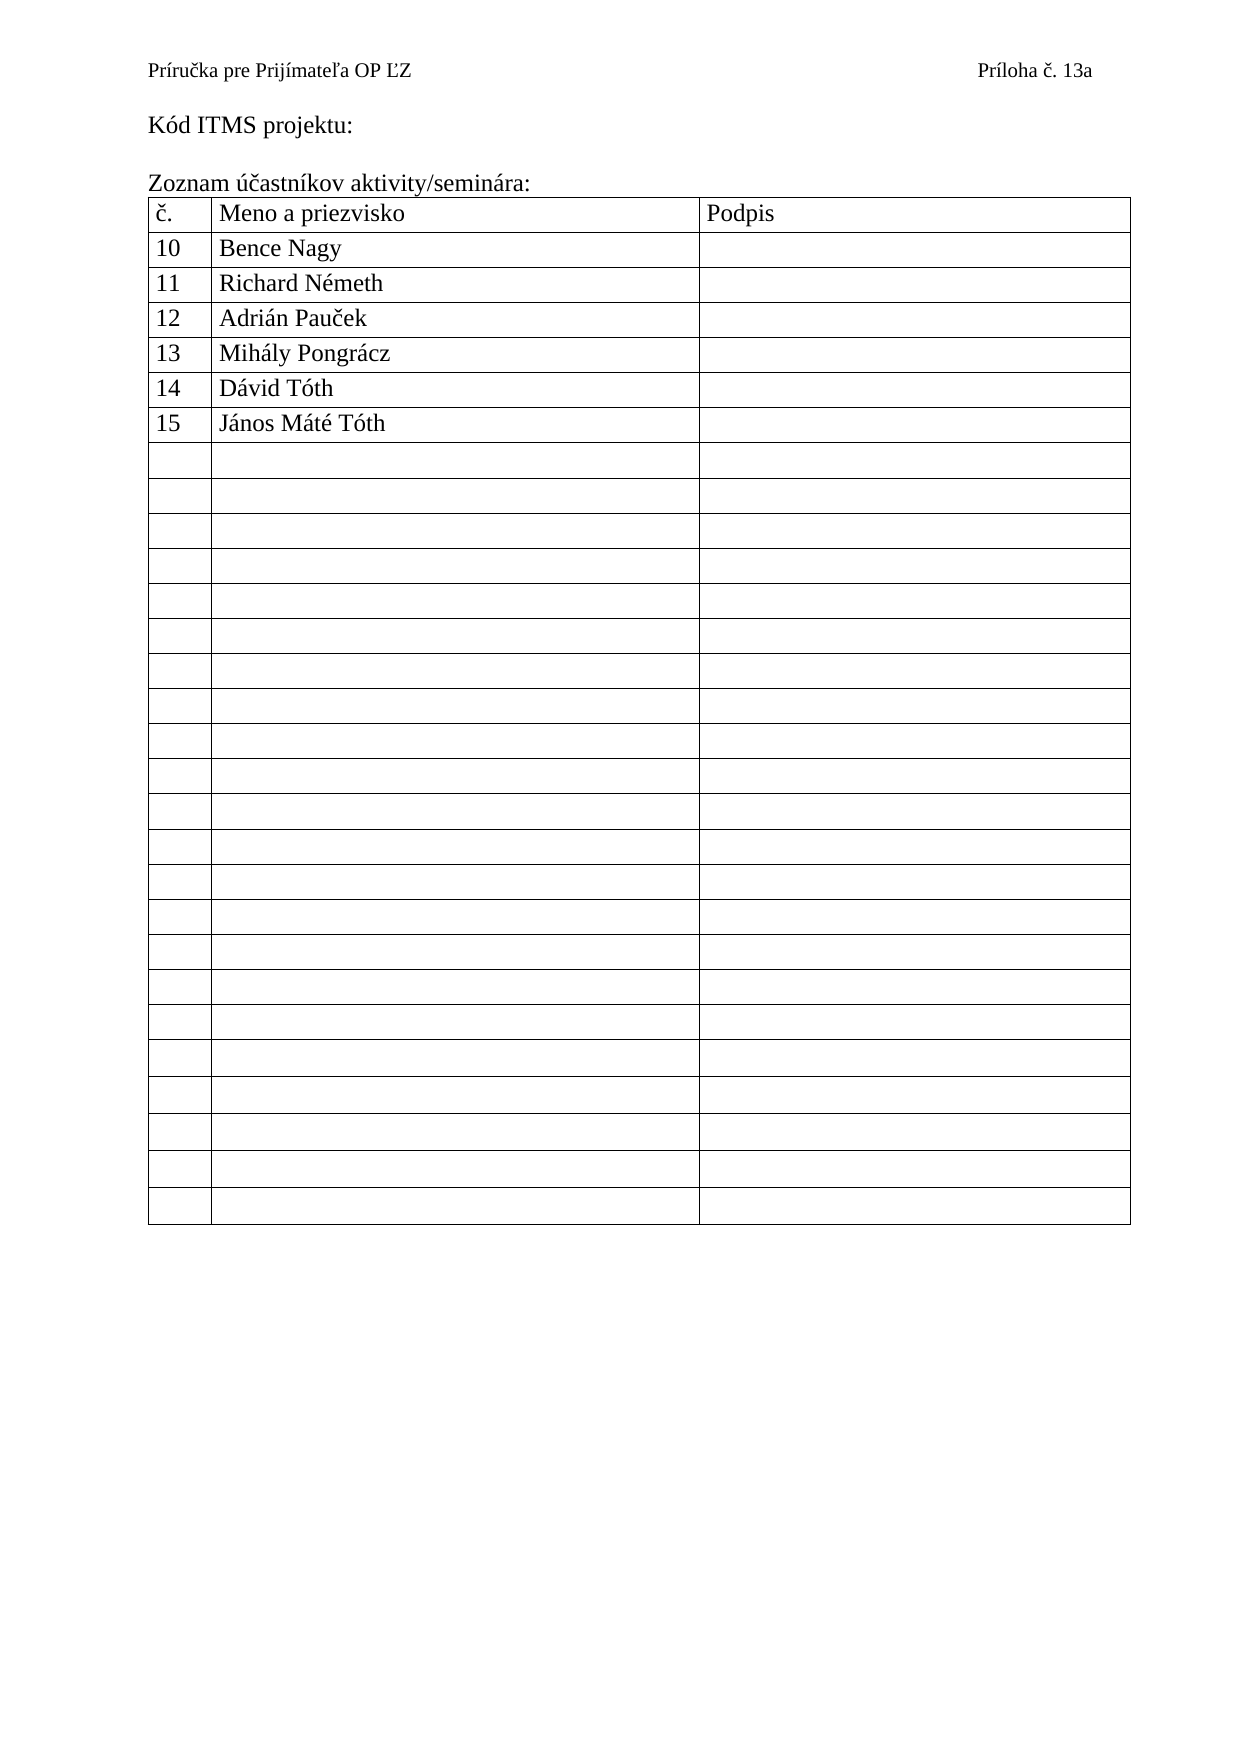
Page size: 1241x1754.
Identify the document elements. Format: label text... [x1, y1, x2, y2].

table_cell [700, 1005, 1130, 1039]
table_cell [700, 443, 1130, 477]
table_cell [212, 1040, 699, 1076]
table_cell [212, 759, 699, 793]
table_cell [212, 935, 699, 969]
table_cell [700, 1040, 1130, 1076]
table_cell [212, 549, 699, 583]
table_cell [149, 514, 211, 548]
table_header č. [149, 198, 211, 232]
table_cell 15 [149, 408, 211, 442]
text Zoznam účastníkov aktivity/seminára: [148, 168, 1093, 197]
table_cell [700, 689, 1130, 723]
table_cell [700, 1077, 1130, 1113]
table_cell [700, 584, 1130, 618]
table_cell [700, 479, 1130, 512]
table_cell [700, 794, 1130, 828]
table_cell János Máté Tóth [212, 408, 699, 442]
table_cell [700, 1188, 1130, 1224]
table_cell [149, 759, 211, 793]
table_cell [700, 373, 1130, 407]
table_cell [149, 584, 211, 618]
table_cell [212, 584, 699, 618]
text Príručka pre Prijímateľa OP ĽZ Príloha č. 13a [148, 57, 1093, 82]
table_cell [700, 654, 1130, 688]
table_cell [700, 830, 1130, 863]
table_cell Bence Nagy [212, 233, 699, 267]
table_cell [149, 900, 211, 934]
table_cell [149, 794, 211, 828]
table_cell [149, 654, 211, 688]
table_cell [700, 724, 1130, 758]
table_cell [212, 1005, 699, 1039]
table_cell [149, 1114, 211, 1150]
table_cell [149, 443, 211, 477]
table_cell [700, 900, 1130, 934]
table_cell 11 [149, 268, 211, 302]
table_cell [212, 443, 699, 477]
table_header Podpis [700, 198, 1130, 232]
table_cell [700, 303, 1130, 337]
table_cell [149, 1040, 211, 1076]
table_cell [700, 514, 1130, 548]
table_cell [700, 338, 1130, 372]
table_cell [700, 935, 1130, 969]
table_cell [212, 514, 699, 548]
table_cell [700, 233, 1130, 267]
table_cell [212, 724, 699, 758]
table_cell Mihály Pongrácz [212, 338, 699, 372]
table_cell 12 [149, 303, 211, 337]
table_cell [212, 900, 699, 934]
table_cell [700, 1151, 1130, 1187]
table_cell [149, 479, 211, 512]
table_cell [149, 1077, 211, 1113]
table_cell [700, 1114, 1130, 1150]
table_cell [700, 970, 1130, 1004]
table_cell [700, 619, 1130, 653]
table_cell [212, 1077, 699, 1113]
table_cell [212, 1114, 699, 1150]
table_cell Richard Németh [212, 268, 699, 302]
text Kód ITMS projektu: [148, 110, 1093, 139]
table_header Meno a priezvisko [212, 198, 699, 232]
table_cell [212, 1151, 699, 1187]
table_cell [212, 794, 699, 828]
table_cell 10 [149, 233, 211, 267]
table_cell [149, 1188, 211, 1224]
table_cell [700, 268, 1130, 302]
table_cell [149, 1151, 211, 1187]
table_cell [149, 830, 211, 863]
table_cell [212, 654, 699, 688]
table_cell [212, 1188, 699, 1224]
table_cell Dávid Tóth [212, 373, 699, 407]
table_cell [149, 619, 211, 653]
table_cell [212, 830, 699, 863]
table_cell [149, 865, 211, 899]
table_cell 13 [149, 338, 211, 372]
table_cell [149, 689, 211, 723]
table_cell [700, 865, 1130, 899]
table_cell [212, 689, 699, 723]
table_cell [149, 1005, 211, 1039]
table_cell [149, 970, 211, 1004]
table_cell [700, 408, 1130, 442]
table_cell 14 [149, 373, 211, 407]
table_cell [212, 619, 699, 653]
table_cell [700, 759, 1130, 793]
table_cell [149, 935, 211, 969]
table_cell [212, 970, 699, 1004]
table_cell [149, 724, 211, 758]
table_cell [212, 865, 699, 899]
table_cell [700, 549, 1130, 583]
table_cell [212, 479, 699, 512]
table_cell [149, 549, 211, 583]
table_cell Adrián Pauček [212, 303, 699, 337]
